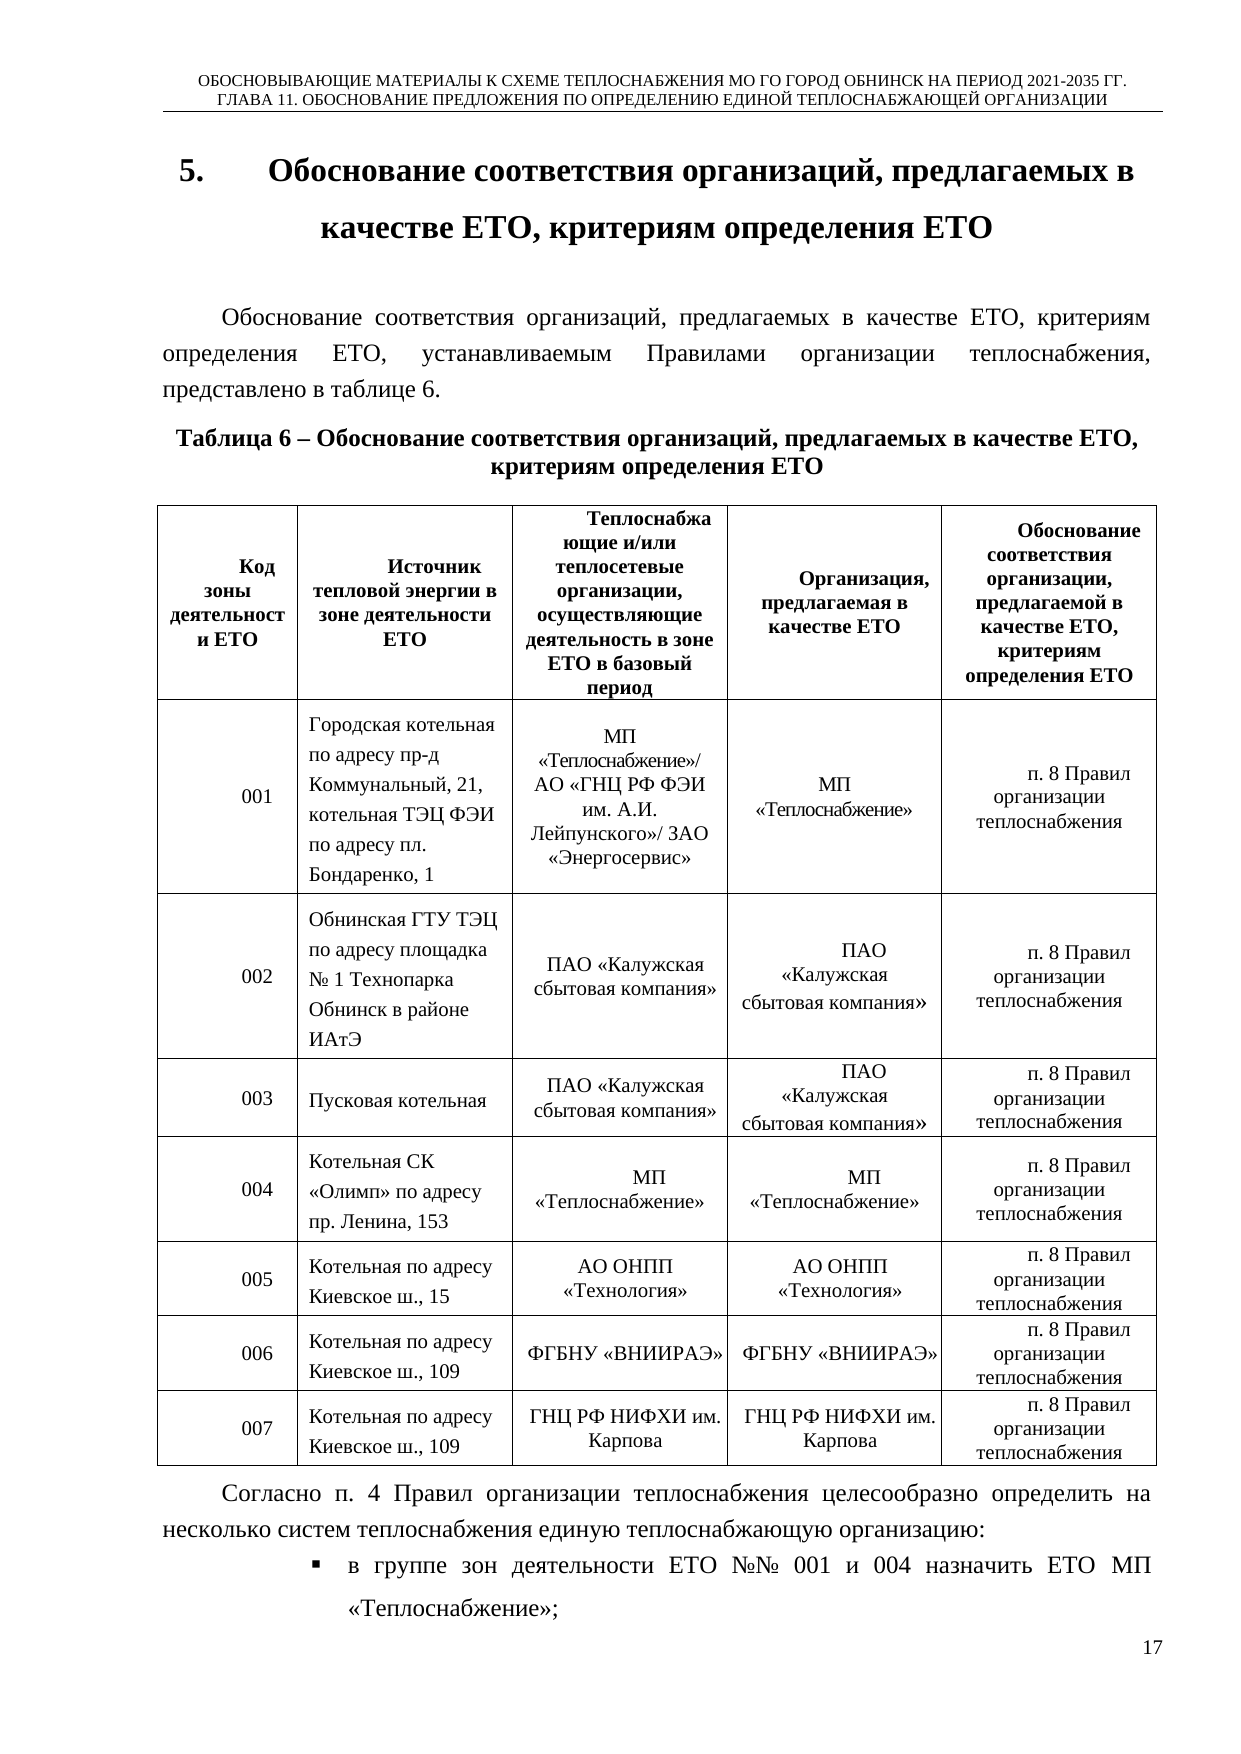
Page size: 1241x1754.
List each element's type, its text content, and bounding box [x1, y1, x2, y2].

table_cell ГНЦ РФ НИФХИ им. Карпова [513, 1391, 727, 1465]
table_cell п. 8 Правил организации теплоснабжения [942, 894, 1156, 1058]
table_cell АО ОНПП «Технология» [513, 1242, 727, 1315]
text Обоснование соответствия организаций, предлагаемых в качестве ЕТО, критериям определения ЕТО, устанавливаемым Правилами организации теплоснабжения, представлено в таблице 6. [162, 302, 1152, 403]
table_cell ФГБНУ «ВНИИРАЭ» [728, 1316, 941, 1390]
table_cell 003 [158, 1059, 297, 1136]
table_cell Котельная по адресу Киевское ш., 109 [298, 1316, 512, 1390]
table_cell Котельная по адресу Киевское ш., 109 [298, 1391, 512, 1465]
table_cell п. 8 Правил организации теплоснабжения [942, 1391, 1156, 1465]
table_cell Обнинская ГТУ ТЭЦ по адресу площадка № 1 Технопарка Обнинск в районе ИАтЭ [298, 894, 512, 1058]
table_cell АО ОНПП «Технология» [728, 1242, 941, 1315]
text Обоснование соответствия организаций, предлагаемых в качестве ЕТО, критериям определения ЕТО [162, 150, 1152, 246]
text Таблица 6 – Обоснование соответствия организаций, предлагаемых в качестве ЕТО, критериям определения ЕТО [162, 423, 1152, 480]
table_cell МП «Теплоснабжение» [728, 700, 941, 893]
table_header Организация, предлагаемая в качестве ЕТО [728, 506, 941, 699]
table_cell Пусковая котельная [298, 1059, 512, 1136]
table_cell Городская котельная по адресу пр-д Коммунальный, 21, котельная ТЭЦ ФЭИ по адресу пл. Бондаренко, 1 [298, 700, 512, 893]
table_cell ПАО «Калужская сбытовая компания» [513, 894, 727, 1058]
table_cell п. 8 Правил организации теплоснабжения [942, 1137, 1156, 1241]
table_header Обоснование соответствия организации, предлагаемой в качестве ЕТО, критериям определения ЕТО [942, 506, 1156, 699]
table_cell 002 [158, 894, 297, 1058]
table_cell 001 [158, 700, 297, 893]
table_header Источник тепловой энергии в зоне деятельности ЕТО [298, 506, 512, 699]
table_cell 006 [158, 1316, 297, 1390]
table_cell Котельная по адресу Киевское ш., 15 [298, 1242, 512, 1315]
table_cell ПАО «Калужская сбытовая компания» [728, 1059, 941, 1136]
table_cell МП «Теплоснабжение» [513, 1137, 727, 1241]
table_cell п. 8 Правил организации теплоснабжения [942, 1059, 1156, 1136]
table_cell 007 [158, 1391, 297, 1465]
table_cell 004 [158, 1137, 297, 1241]
table_cell п. 8 Правил организации теплоснабжения [942, 1316, 1156, 1390]
table_cell ПАО «Калужская сбытовая компания» [513, 1059, 727, 1136]
table_cell ФГБНУ «ВНИИРАЭ» [513, 1316, 727, 1390]
text Согласно п. 4 Правил организации теплоснабжения целесообразно определить на несколько систем теплоснабжения единую теплоснабжающую организацию: [162, 1478, 1152, 1543]
table_cell Котельная СК «Олимп» по адресу пр. Ленина, 153 [298, 1137, 512, 1241]
table_header Код зоны деятельности ЕТО [158, 506, 297, 699]
table_cell МП «Теплоснабжение»/ АО «ГНЦ РФ ФЭИ им. А.И. Лейпунского»/ ЗАО «Энергосервис» [513, 700, 727, 893]
table_cell ГНЦ РФ НИФХИ им. Карпова [728, 1391, 941, 1465]
text в группе зон деятельности ЕТО №№ 001 и 004 назначить ЕТО МП «Теплоснабжение»; [310, 1550, 1152, 1622]
table_cell п. 8 Правил организации теплоснабжения [942, 700, 1156, 893]
table_header Теплоснабжающие и/или теплосетевые организации, осуществляющие деятельность в зоне ЕТО в базовый период [513, 506, 727, 699]
table_cell МП «Теплоснабжение» [728, 1137, 941, 1241]
table_cell ПАО «Калужская сбытовая компания» [728, 894, 941, 1058]
table_cell п. 8 Правил организации теплоснабжения [942, 1242, 1156, 1315]
table_cell 005 [158, 1242, 297, 1315]
